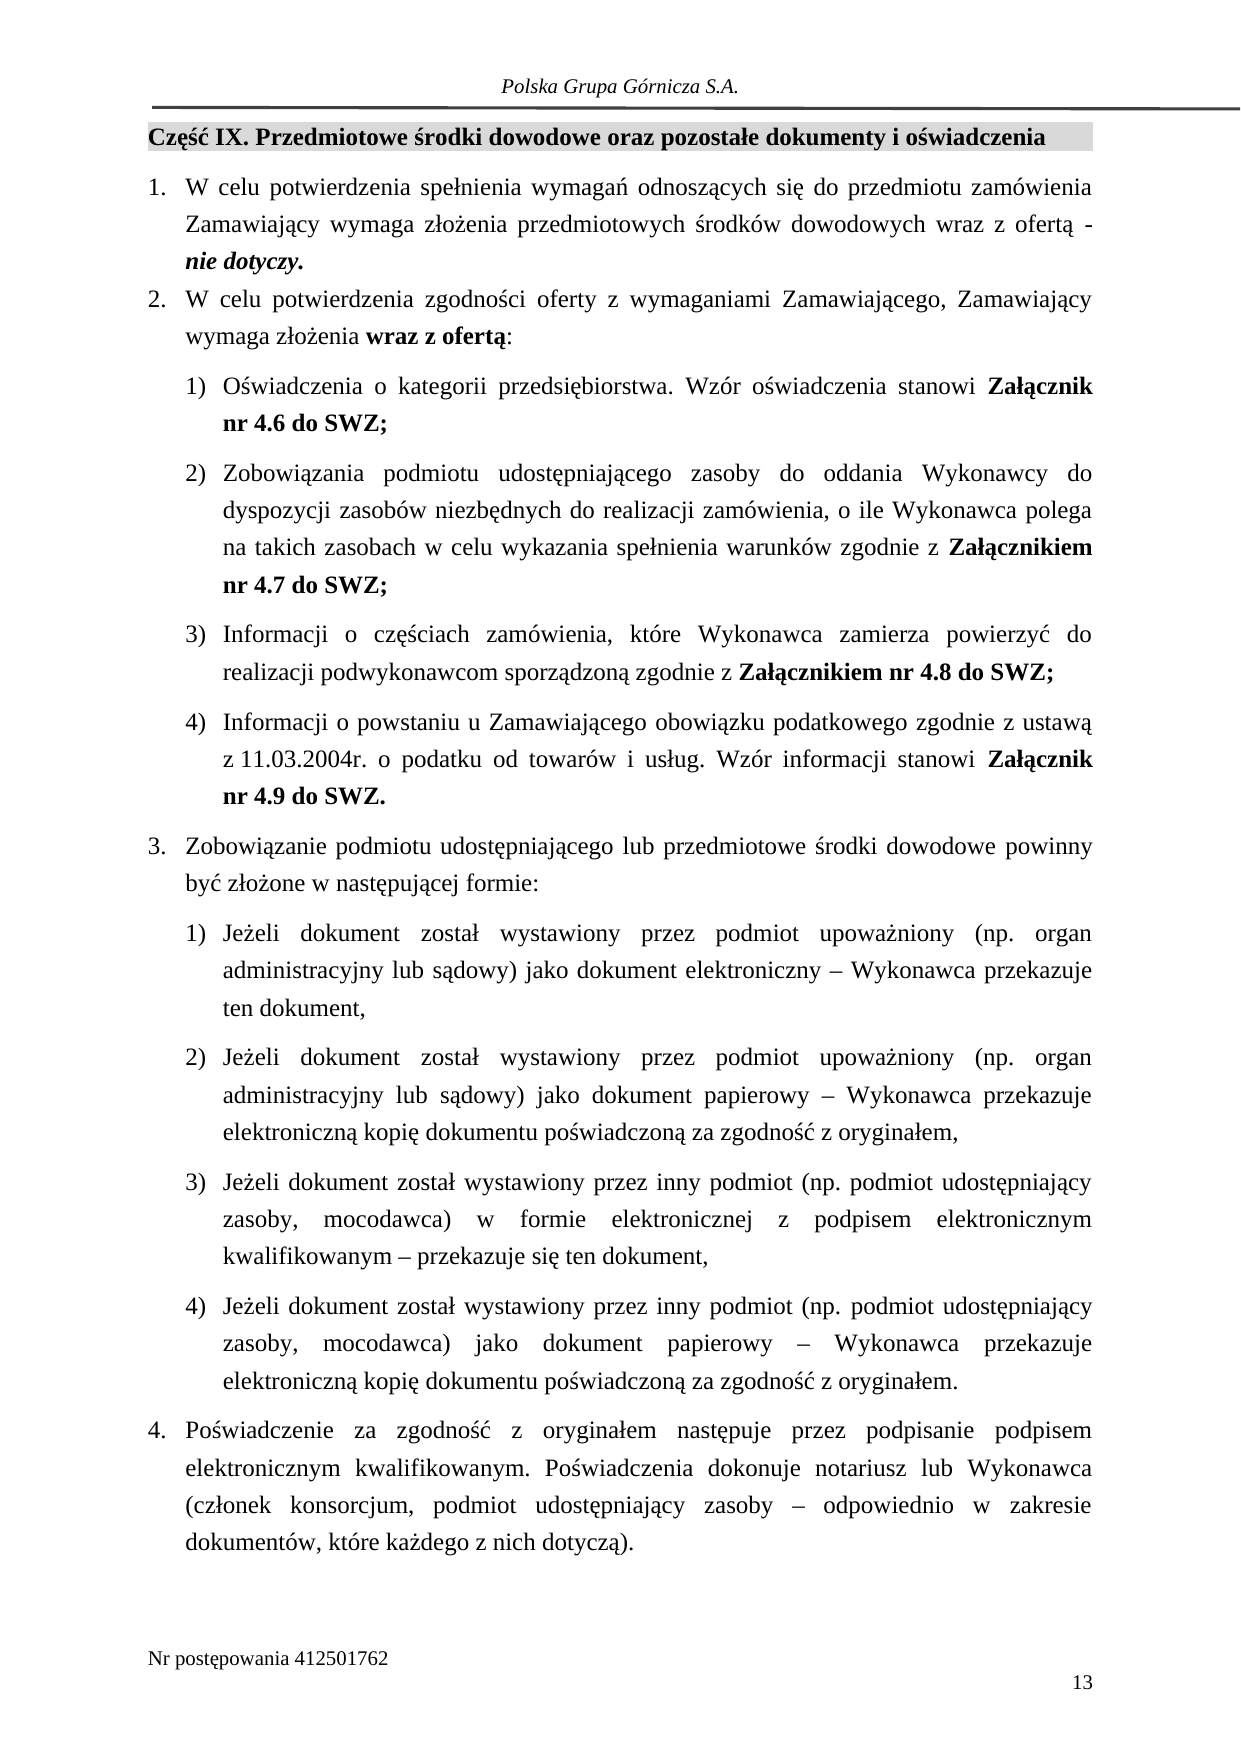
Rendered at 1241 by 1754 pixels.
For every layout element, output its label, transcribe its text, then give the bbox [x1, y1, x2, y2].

list W celu potwierdzenia zgodności oferty z wymaganiami Zamawiającego, Zamawiający wymaga złożenia wraz z ofertą: [148, 284, 1093, 350]
list Oświadczenia o kategorii przedsiębiorstwa. Wzór oświadczenia stanowi Załącznik nr 4.6 do SWZ; [185, 371, 1093, 437]
list Jeżeli dokument został wystawiony przez inny podmiot (np. podmiot udostępniający zasoby, mocodawca) w formie elektronicznej z podpisem elektronicznym kwalifikowanym – przekazuje się ten dokument, [185, 1167, 1093, 1270]
list Zobowiązania podmiotu udostępniającego zasoby do oddania Wykonawcy do dyspozycji zasobów niezbędnych do realizacji zamówienia, o ile Wykonawca polega na takich zasobach w celu wykazania spełnienia warunków zgodnie z Załącznikiem nr 4.7 do SWZ; [185, 458, 1093, 598]
list W celu potwierdzenia spełnienia wymagań odnoszących się do przedmiotu zamówienia Zamawiający wymaga złożenia przedmiotowych środków dowodowych wraz z ofertą - nie dotyczy. [148, 172, 1093, 275]
list Jeżeli dokument został wystawiony przez podmiot upoważniony (np. organ administracyjny lub sądowy) jako dokument elektroniczny – Wykonawca przekazuje ten dokument, [185, 918, 1093, 1021]
list Informacji o powstaniu u Zamawiającego obowiązku podatkowego zgodnie z ustawą z 11.03.2004r. o podatku od towarów i usług. Wzór informacji stanowi Załącznik nr 4.9 do SWZ. [185, 707, 1093, 810]
list Poświadczenie za zgodność z oryginałem następuje przez podpisanie podpisem elektronicznym kwalifikowanym. Poświadczenia dokonuje notariusz lub Wykonawca (członek konsorcjum, podmiot udostępniający zasoby – odpowiednio w zakresie dokumentów, które każdego z nich dotyczą). [148, 1416, 1093, 1556]
list Zobowiązanie podmiotu udostępniającego lub przedmiotowe środki dowodowe powinny być złożone w następującej formie: [148, 831, 1093, 897]
list Informacji o częściach zamówienia, które Wykonawca zamierza powierzyć do realizacji podwykonawcom sporządzoną zgodnie z Załącznikiem nr 4.8 do SWZ; [185, 619, 1093, 686]
list Jeżeli dokument został wystawiony przez inny podmiot (np. podmiot udostępniający zasoby, mocodawca) jako dokument papierowy – Wykonawca przekazuje elektroniczną kopię dokumentu poświadczoną za zgodność z oryginałem. [185, 1291, 1093, 1394]
list Jeżeli dokument został wystawiony przez podmiot upoważniony (np. organ administracyjny lub sądowy) jako dokument papierowy – Wykonawca przekazuje elektroniczną kopię dokumentu poświadczoną za zgodność z oryginałem, [185, 1042, 1093, 1146]
text Część IX. Przedmiotowe środki dowodowe oraz pozostałe dokumenty i oświadczenia [148, 122, 1093, 151]
